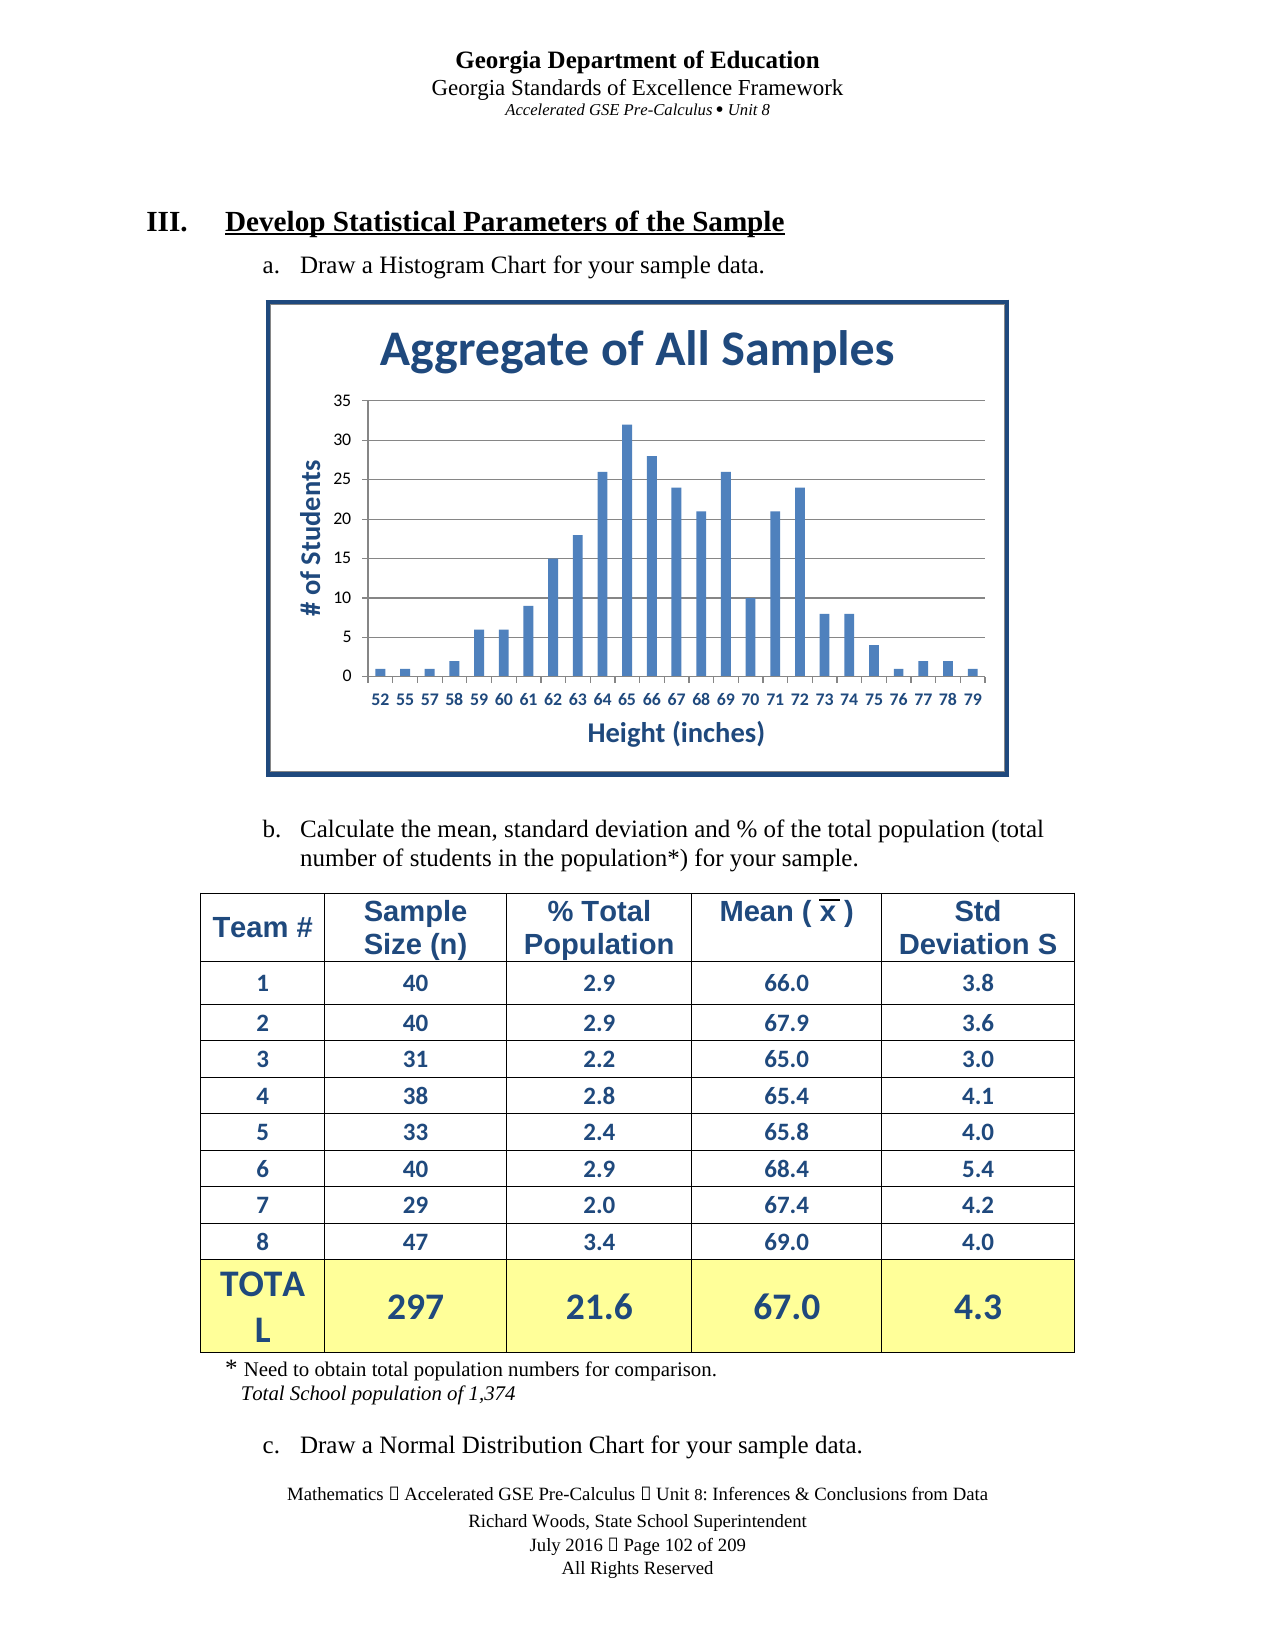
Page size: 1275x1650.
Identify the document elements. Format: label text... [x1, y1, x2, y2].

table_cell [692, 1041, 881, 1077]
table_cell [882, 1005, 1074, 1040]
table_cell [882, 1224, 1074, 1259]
list * Need to obtain total population numbers for comparison. [225, 1353, 1125, 1381]
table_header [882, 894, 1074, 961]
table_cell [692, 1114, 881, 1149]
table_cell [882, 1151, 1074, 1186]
list Total School population of 1,374 [225, 1381, 1125, 1405]
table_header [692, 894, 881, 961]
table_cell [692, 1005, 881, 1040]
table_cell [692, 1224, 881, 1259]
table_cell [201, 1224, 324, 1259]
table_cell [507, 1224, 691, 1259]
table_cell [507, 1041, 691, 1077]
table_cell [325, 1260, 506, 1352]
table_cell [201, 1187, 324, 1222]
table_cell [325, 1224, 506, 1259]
list Calculate the mean, standard deviation and % of the total population (total number of students in the population*) for your sample. [262, 814, 1125, 872]
list Draw a Histogram Chart for your sample data. [262, 250, 1125, 279]
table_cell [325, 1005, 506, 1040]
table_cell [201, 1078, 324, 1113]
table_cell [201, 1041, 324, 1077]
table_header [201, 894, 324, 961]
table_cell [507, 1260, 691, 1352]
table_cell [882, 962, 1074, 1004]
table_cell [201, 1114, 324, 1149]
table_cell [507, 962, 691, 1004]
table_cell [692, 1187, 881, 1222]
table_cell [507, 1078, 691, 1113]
list Develop Statistical Parameters of the Sample [187, 204, 1125, 237]
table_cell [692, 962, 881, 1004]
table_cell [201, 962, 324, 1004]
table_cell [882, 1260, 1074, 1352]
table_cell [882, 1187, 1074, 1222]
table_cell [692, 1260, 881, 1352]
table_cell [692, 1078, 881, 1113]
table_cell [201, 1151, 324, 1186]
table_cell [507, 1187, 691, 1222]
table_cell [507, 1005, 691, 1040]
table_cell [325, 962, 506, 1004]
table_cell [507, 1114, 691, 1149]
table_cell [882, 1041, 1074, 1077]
list Draw a Normal Distribution Chart for your sample data. [262, 1430, 1125, 1458]
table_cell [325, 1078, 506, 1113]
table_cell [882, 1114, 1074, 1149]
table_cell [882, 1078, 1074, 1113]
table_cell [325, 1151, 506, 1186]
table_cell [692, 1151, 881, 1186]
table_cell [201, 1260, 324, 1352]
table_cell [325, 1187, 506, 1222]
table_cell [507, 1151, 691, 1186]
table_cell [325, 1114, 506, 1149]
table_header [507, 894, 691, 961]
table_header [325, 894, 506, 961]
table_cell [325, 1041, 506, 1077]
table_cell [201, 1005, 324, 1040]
